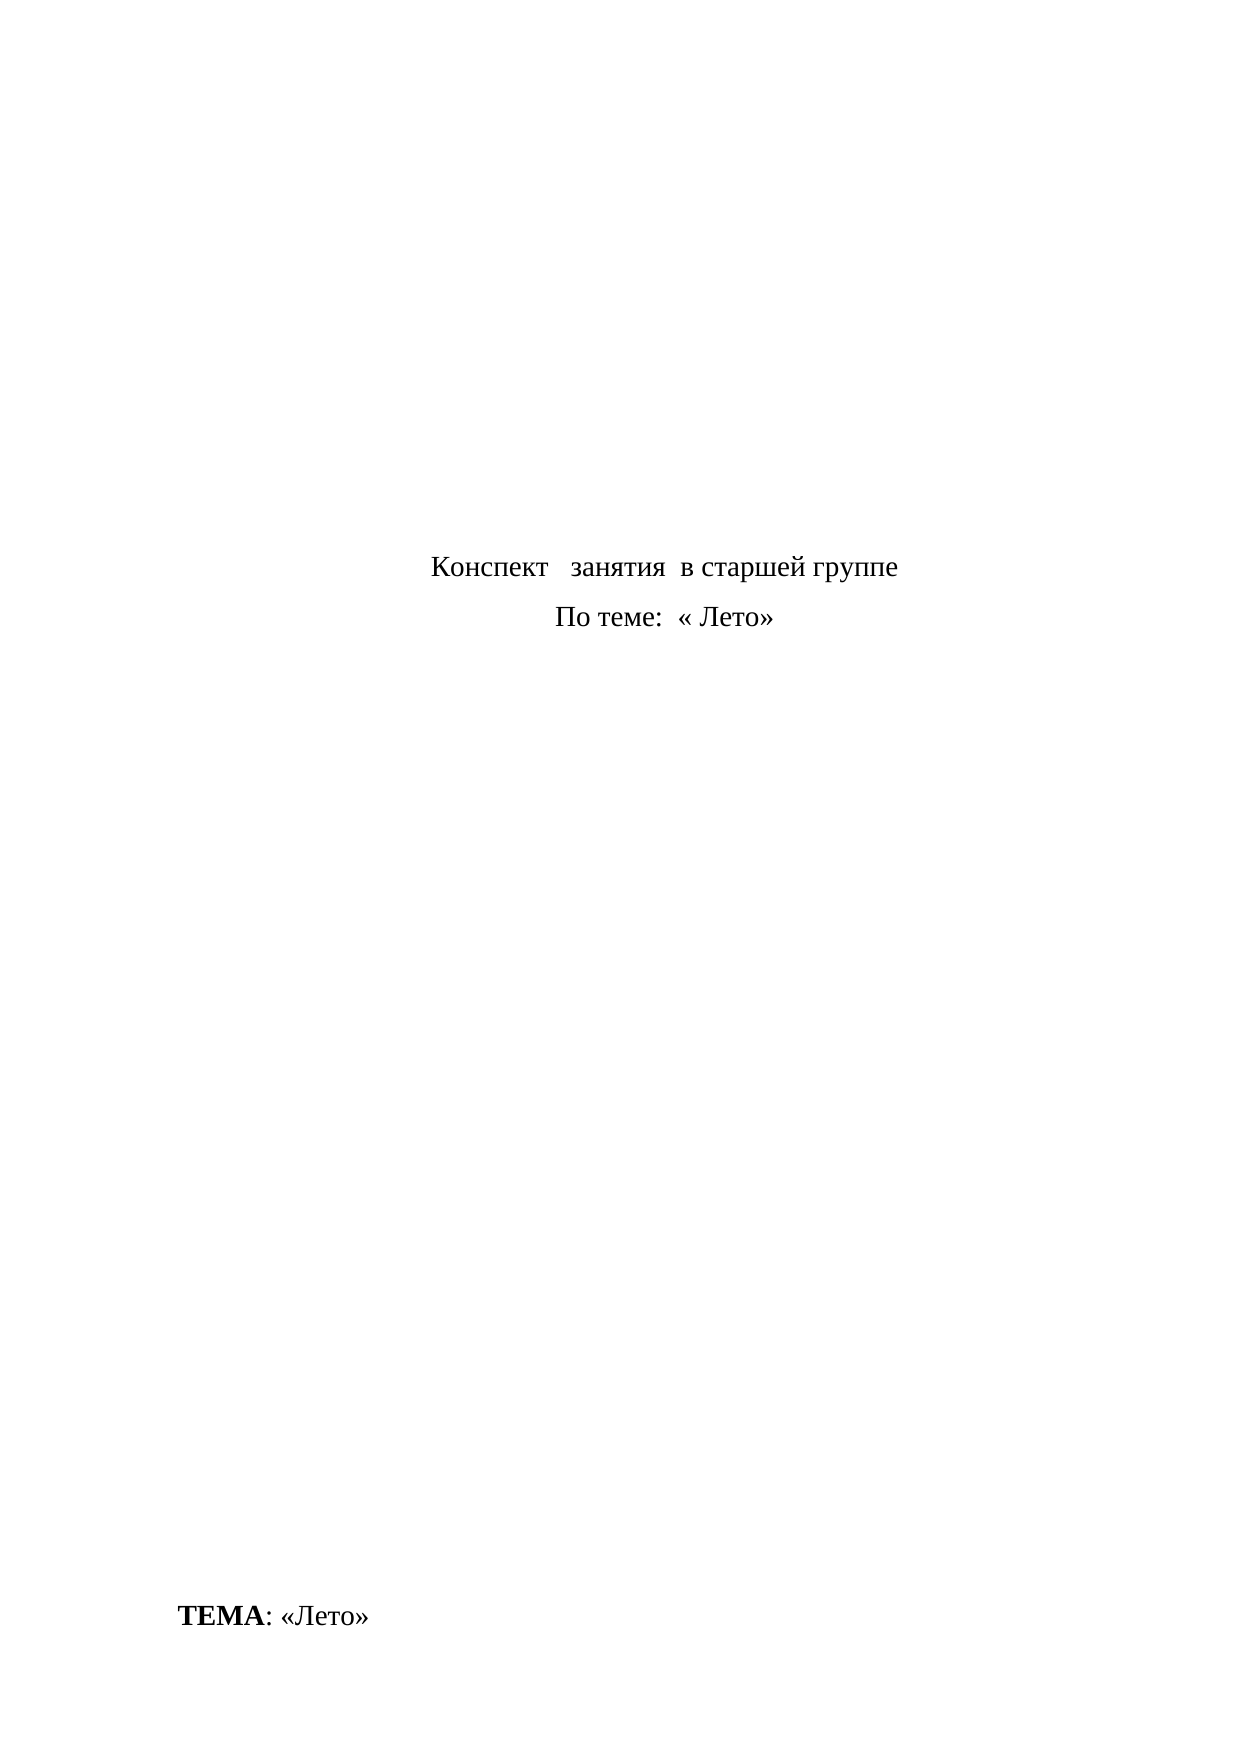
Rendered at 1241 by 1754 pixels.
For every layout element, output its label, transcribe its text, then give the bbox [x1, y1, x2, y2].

text По теме: « Лето» [177, 599, 1152, 632]
text Конспект занятия в старшей группе [177, 549, 1152, 582]
text ТЕМА: «Лето» [177, 1598, 1152, 1632]
